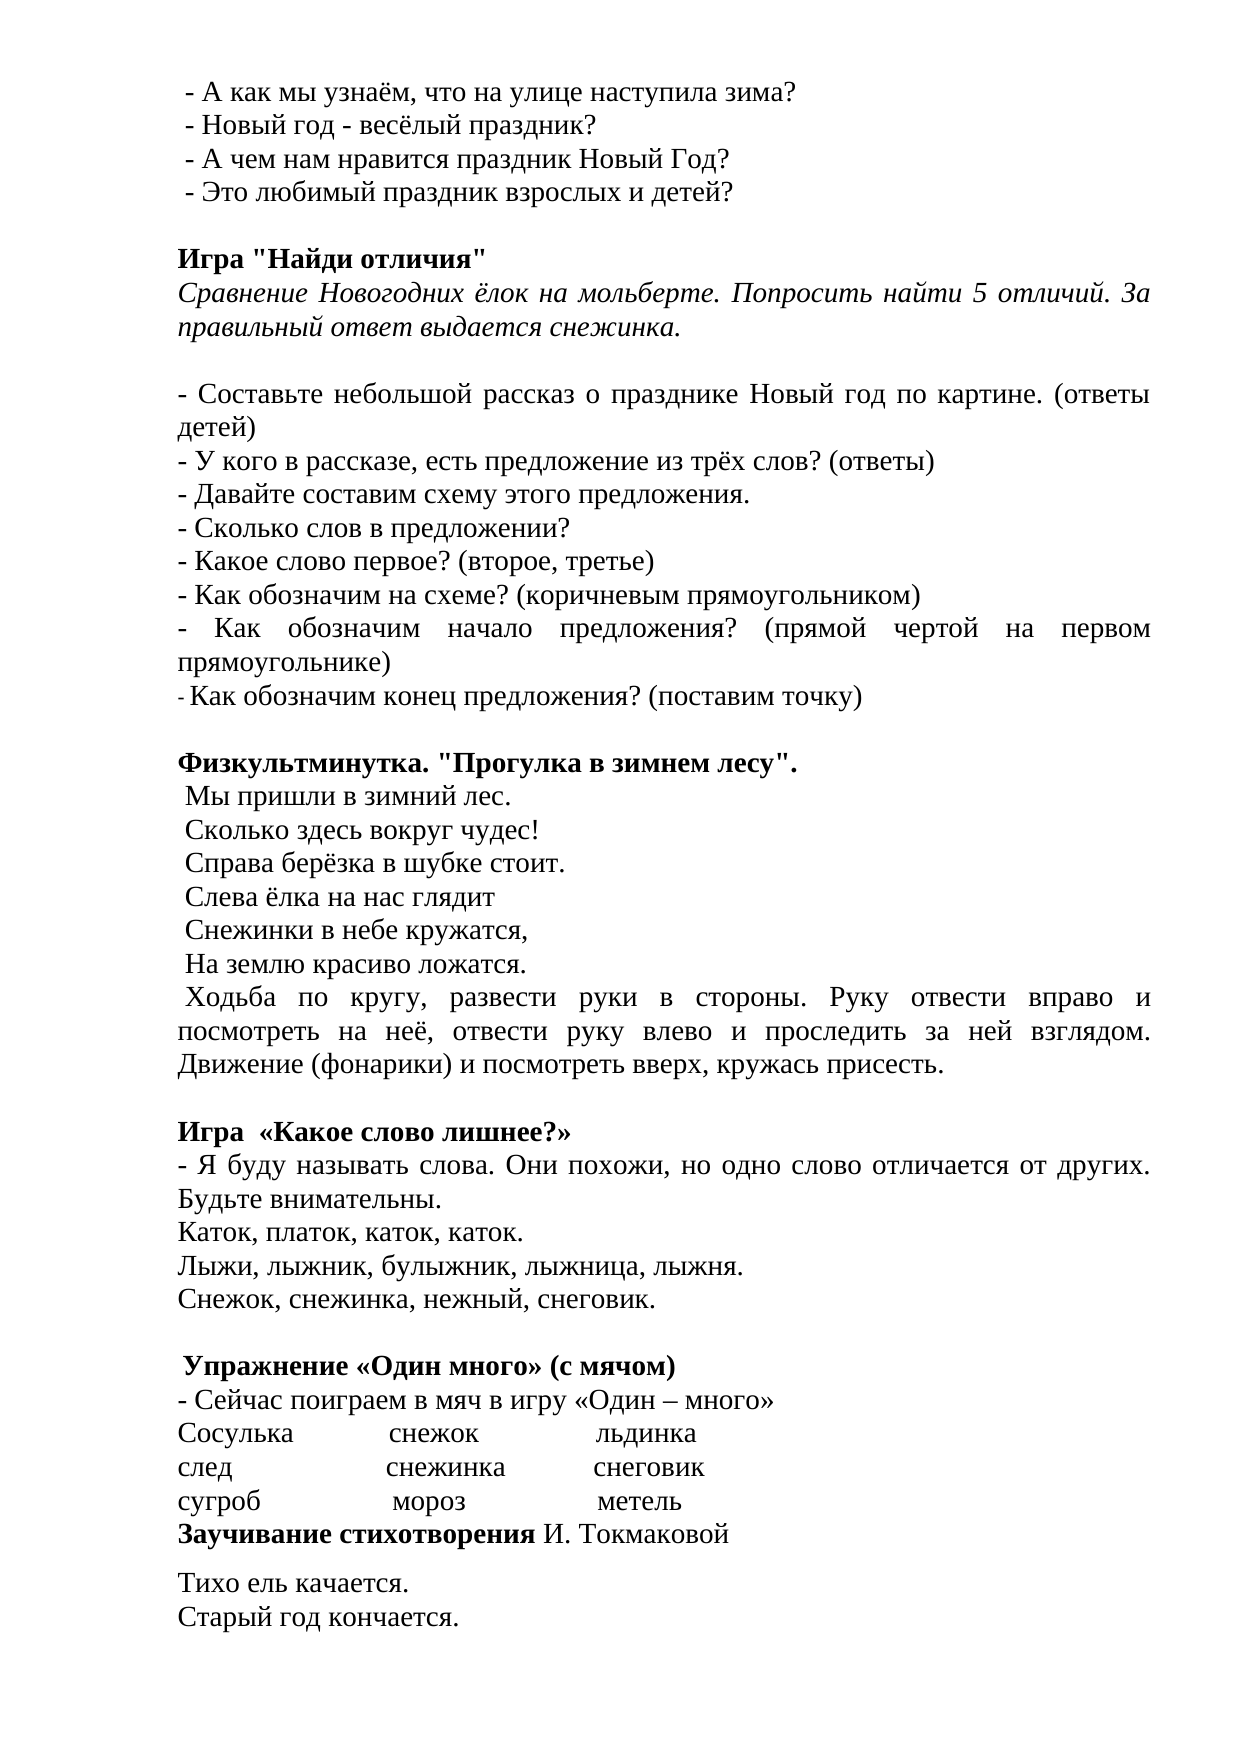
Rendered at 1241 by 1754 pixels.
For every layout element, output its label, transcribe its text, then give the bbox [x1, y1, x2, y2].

text - Какое слово первое? (второе, третье) [177, 543, 1152, 577]
text Сколько здесь вокруг чудес! [177, 812, 1152, 845]
text сугроб мороз метель [177, 1483, 1152, 1516]
text Снежок, снежинка, нежный, снеговик. [177, 1281, 1152, 1315]
text Игра "Найди отличия" [177, 242, 1152, 275]
text - Сейчас поиграем в мяч в игру «Один – много» [177, 1382, 1152, 1416]
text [177, 1565, 1152, 1632]
text Сосулька снежок льдинка [177, 1416, 1152, 1449]
text - Как обозначим конец предложения? (поставим точку) [177, 678, 1152, 711]
text Слева ёлка на нас глядит [177, 879, 1152, 912]
text - А чем нам нравится праздник Новый Год? [177, 141, 1152, 174]
text - Я буду называть слова. Они похожи, но одно слово отличается от других. Будьте внимательны. [177, 1147, 1152, 1214]
text Физкультминутка. "Прогулка в зимнем лесу". [177, 745, 1152, 778]
text Мы пришли в зимний лес. [177, 778, 1152, 812]
text Упражнение «Один много» (с мячом) [177, 1348, 1152, 1382]
text На землю красиво ложатся. [177, 946, 1152, 979]
text - Как обозначим начало предложения? (прямой чертой на первом прямоугольнике) [177, 611, 1152, 678]
text Снежинки в небе кружатся, [177, 912, 1152, 946]
text - Сколько слов в предложении? [177, 510, 1152, 543]
text - У кого в рассказе, есть предложение из трёх слов? (ответы) [177, 443, 1152, 476]
text - Составьте небольшой рассказ о празднике Новый год по картине. (ответы детей) [177, 376, 1152, 443]
text - Это любимый праздник взрослых и детей? [177, 174, 1152, 208]
text след снежинка снеговик [177, 1449, 1152, 1483]
text Ходьба по кругу, развести руки в стороны. Руку отвести вправо и посмотреть на неё, отвести руку влево и проследить за ней взглядом. Движение (фонарики) и посмотреть вверх, кружась присесть. [177, 979, 1152, 1080]
text Игра «Какое слово лишнее?» [177, 1114, 1152, 1147]
text Каток, платок, каток, каток. [177, 1214, 1152, 1248]
text Заучивание стихотворения И. Токмаковой [177, 1516, 1152, 1550]
text - Новый год - весёлый праздник? [177, 107, 1152, 141]
text Справа берёзка в шубке стоит. [177, 845, 1152, 879]
text - Давайте составим схему этого предложения. [177, 476, 1152, 510]
text - Как обозначим на схеме? (коричневым прямоугольником) [177, 577, 1152, 611]
text Лыжи, лыжник, булыжник, лыжница, лыжня. [177, 1248, 1152, 1281]
text Сравнение Новогодних ёлок на мольберте. Попросить найти 5 отличий. За правильный ответ выдается снежинка. [177, 275, 1152, 342]
text - А как мы узнаём, что на улице наступила зима? [177, 74, 1152, 107]
